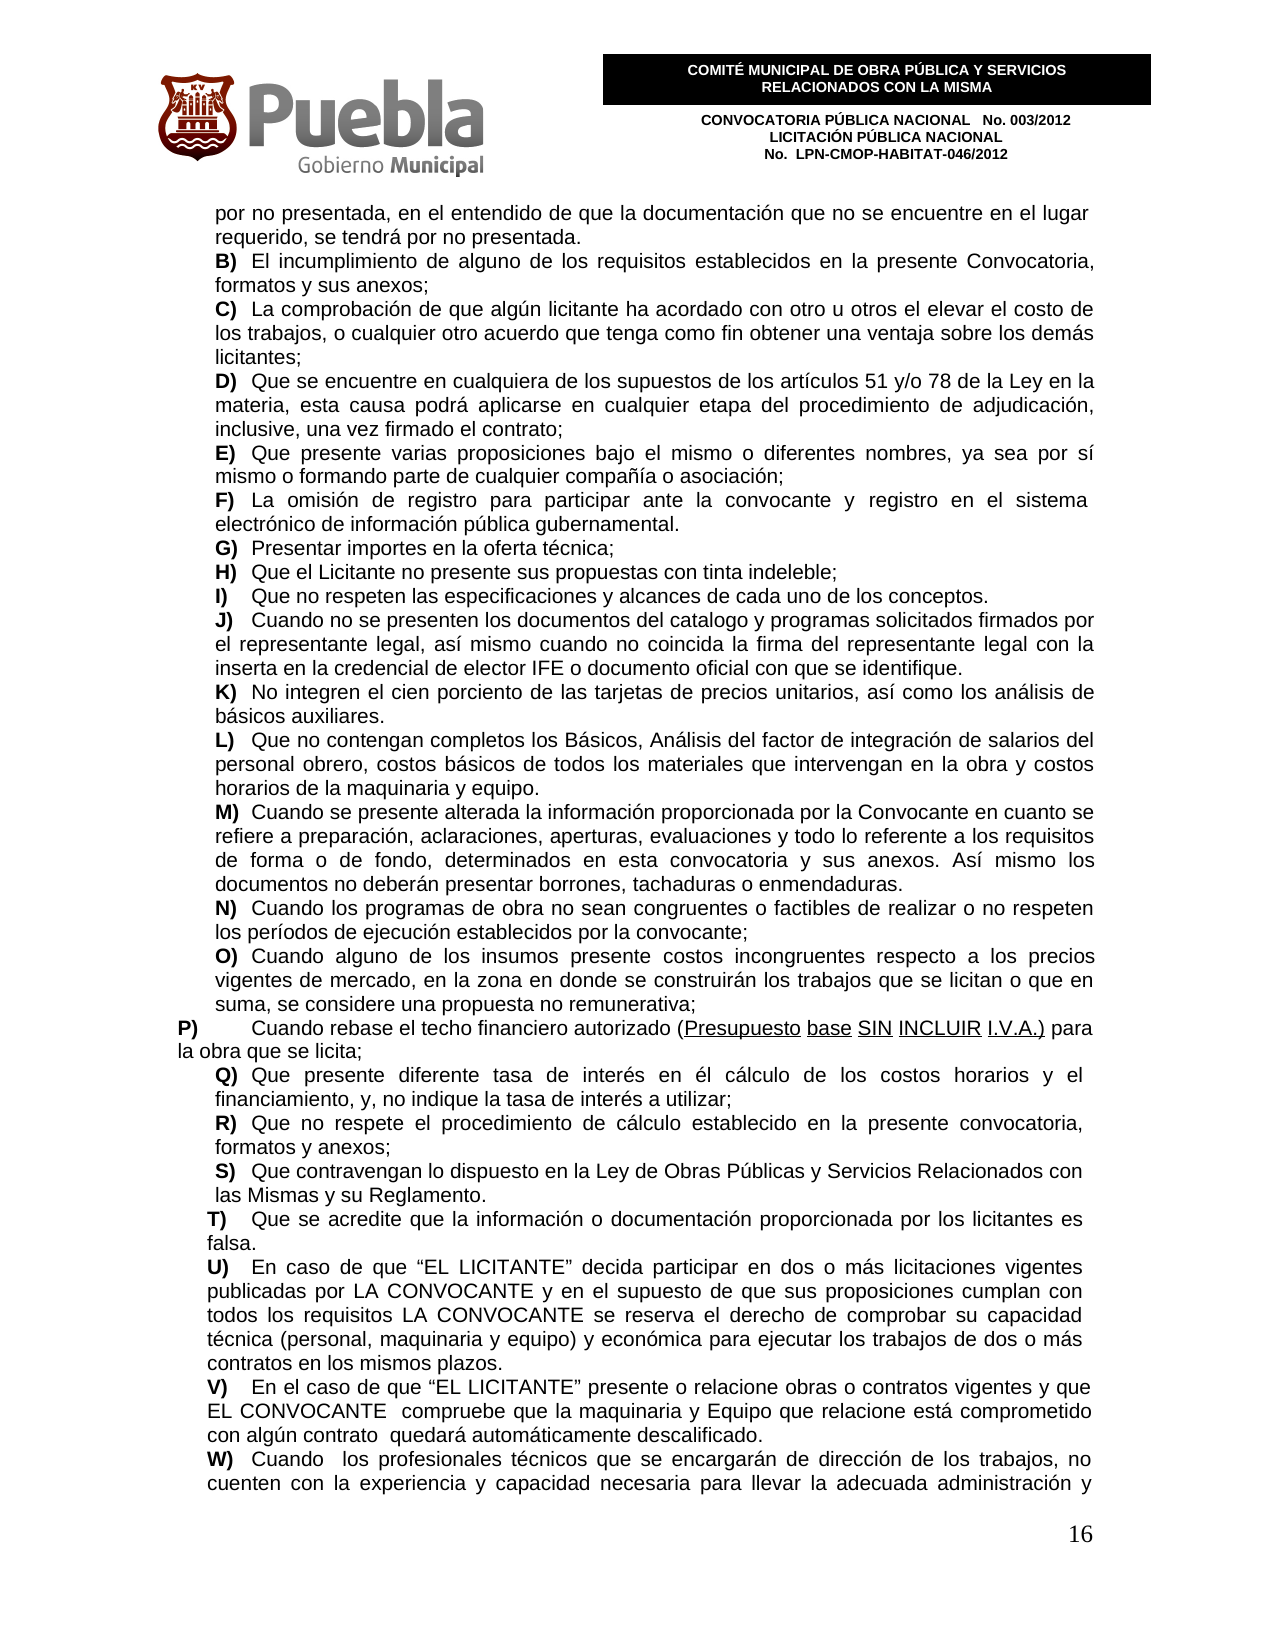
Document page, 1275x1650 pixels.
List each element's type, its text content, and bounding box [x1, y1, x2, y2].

list Cuando rebase el techo financiero autorizado (Presupuesto base SIN INCLUIR I.V.A.) para la obra que se licita; [177, 1015, 1093, 1063]
list El incumplimiento de alguno de los requisitos establecidos en la presente Convocatoria, formatos y sus anexos; [215, 249, 1096, 297]
list La omisión de registro para participar ante la convocante y registro en el sistema electrónico de información pública gubernamental. [215, 488, 1088, 536]
list Cuando los programas de obra no sean congruentes o factibles de realizar o no respeten los períodos de ejecución establecidos por la convocante; [215, 896, 1096, 943]
list Cuando alguno de los insumos presente costos incongruentes respecto a los precios vigentes de mercado, en la zona en donde se construirán los trabajos que se licitan o que en suma, se considere una propuesta no remunerativa; [215, 943, 1096, 1015]
list Cuando se presente alterada la información proporcionada por la Convocante en cuanto se refiere a preparación, aclaraciones, aperturas, evaluaciones y todo lo referente a los requisitos de forma o de fondo, determinados en esta convocatoria y sus anexos. Así mismo los documentos no deberán presentar borrones, tachaduras o enmendaduras. [215, 800, 1096, 896]
list Que no respeten las especificaciones y alcances de cada uno de los conceptos. [215, 584, 1096, 608]
list Que no respete el procedimiento de cálculo establecido en la presente convocatoria, formatos y anexos; [215, 1111, 1084, 1159]
list Presentar importes en la oferta técnica; [215, 536, 1176, 560]
list No integren el cien porciento de las tarjetas de precios unitarios, así como los análisis de básicos auxiliares. [215, 680, 1096, 728]
list Cuando no se presenten los documentos del catalogo y programas solicitados firmados por el representante legal, así mismo cuando no coincida la firma del representante legal con la inserta en la credencial de elector IFE o documento oficial con que se identifique. [215, 608, 1096, 680]
list En el caso de que “EL LICITANTE” presente o relacione obras o contratos vigentes y que EL CONVOCANTE compruebe que la maquinaria y Equipo que relacione está comprometido con algún contrato quedará automáticamente descalificado. [207, 1375, 1093, 1447]
list Que presente diferente tasa de interés en él cálculo de los costos horarios y el financiamiento, y, no indique la tasa de interés a utilizar; [215, 1063, 1084, 1111]
list Que se acredite que la información o documentación proporcionada por los licitantes es falsa. [207, 1207, 1084, 1255]
list La comprobación de que algún licitante ha acordado con otro u otros el elevar el costo de los trabajos, o cualquier otro acuerdo que tenga como fin obtener una ventaja sobre los demás licitantes; [215, 297, 1096, 368]
list Que presente varias proposiciones bajo el mismo o diferentes nombres, ya sea por sí mismo o formando parte de cualquier compañía o asociación; [215, 440, 1096, 488]
list Que el Licitante no presente sus propuestas con tinta indeleble; [215, 560, 1176, 584]
list Que se encuentre en cualquiera de los supuestos de los artículos 51 y/o 78 de la Ley en la materia, esta causa podrá aplicarse en cualquier etapa del procedimiento de adjudicación, inclusive, una vez firmado el contrato; [215, 368, 1096, 440]
list Que contravengan lo dispuesto en la Ley de Obras Públicas y Servicios Relacionados con las Mismas y su Reglamento. [215, 1159, 1084, 1207]
list En caso de que “EL LICITANTE” decida participar en dos o más licitaciones vigentes publicadas por LA CONVOCANTE y en el supuesto de que sus proposiciones cumplan con todos los requisitos LA CONVOCANTE se reserva el derecho de comprobar su capacidad técnica (personal, maquinaria y equipo) y económica para ejecutar los trabajos de dos o más contratos en los mismos plazos. [207, 1255, 1084, 1375]
picture [158, 73, 484, 177]
list Que no contengan completos los Básicos, Análisis del factor de integración de salarios del personal obrero, costos básicos de todos los materiales que intervengan en la obra y costos horarios de la maquinaria y equipo. [215, 728, 1096, 800]
